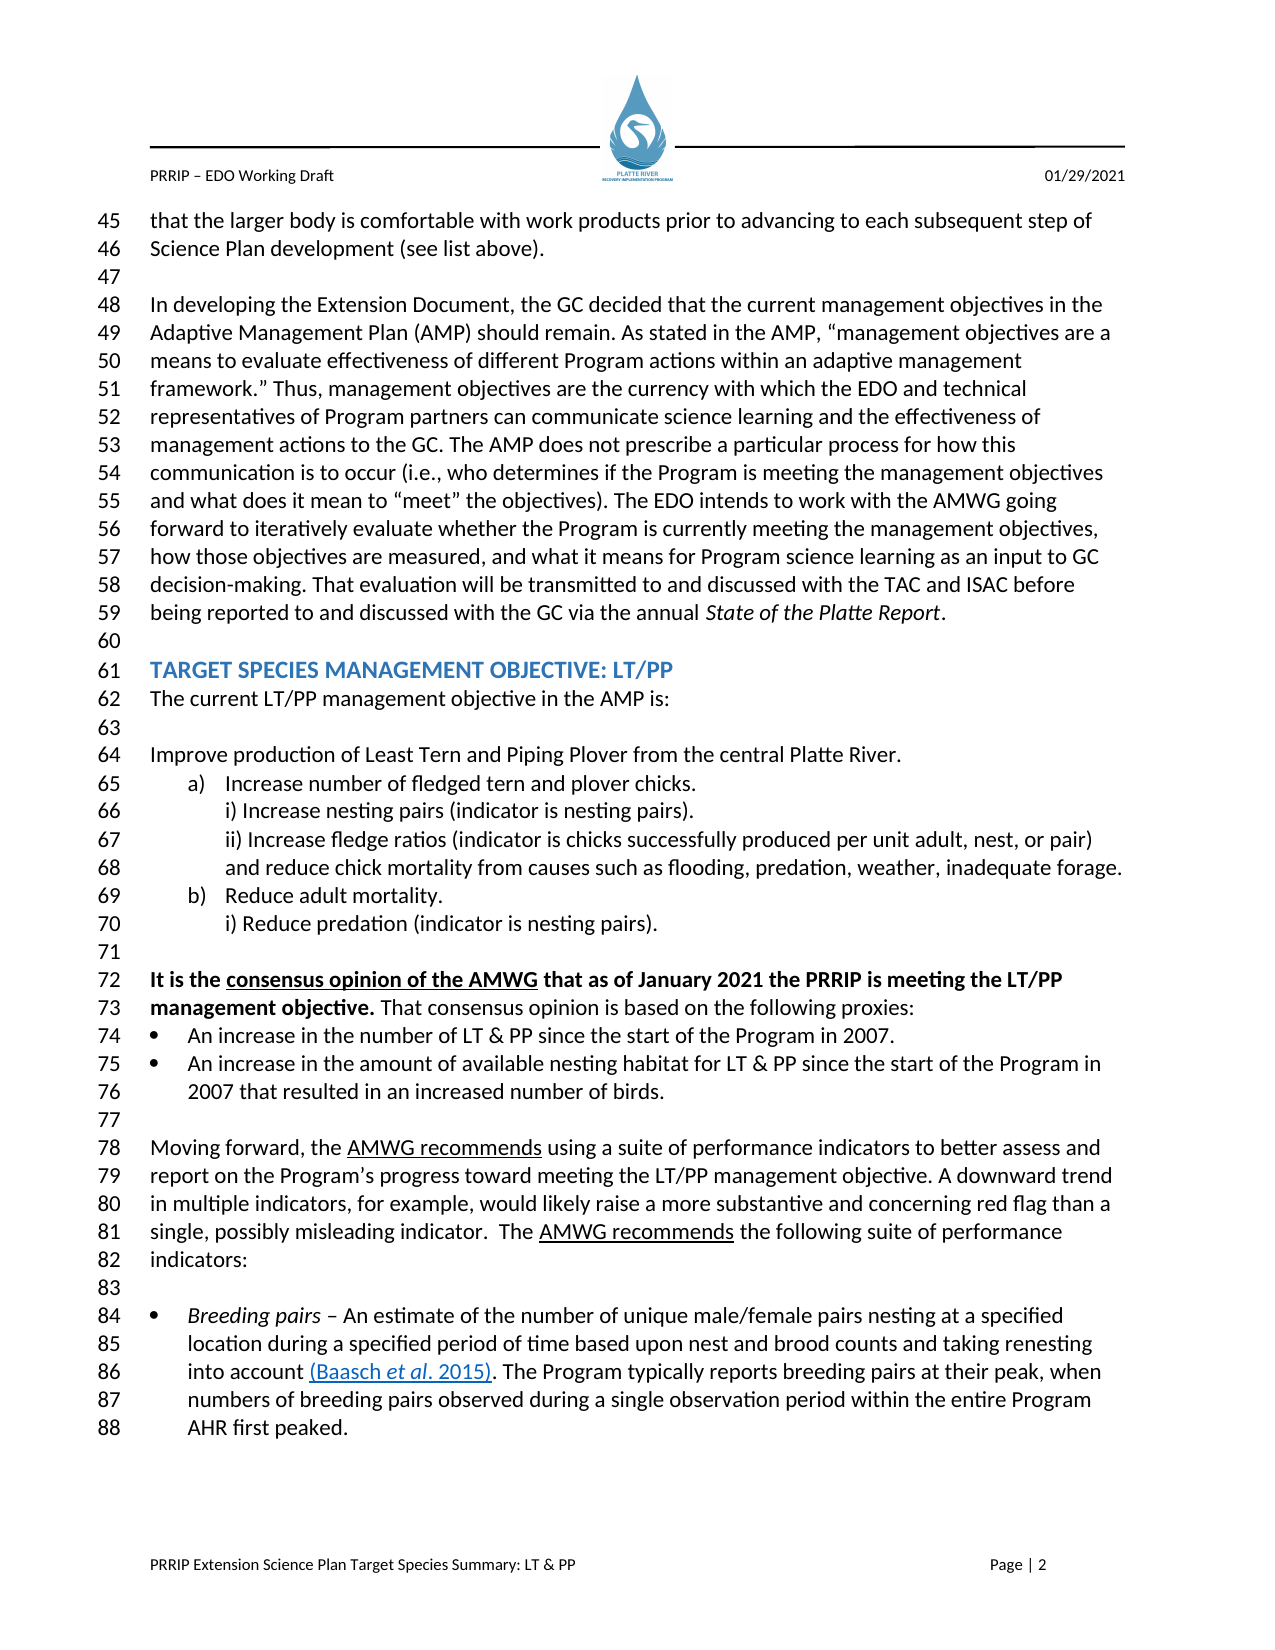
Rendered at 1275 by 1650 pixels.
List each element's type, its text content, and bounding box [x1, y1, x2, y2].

text The current LT/PP management objective in the AMP is: [150, 684, 1125, 713]
text Improve production of Least Tern and Piping Plover from the central Platte River. [150, 741, 1125, 769]
text i) Increase nesting pairs (indicator is nesting pairs). [225, 797, 1125, 825]
text It is the consensus opinion of the AMWG that as of January 2021 the PRRIP is meeting the LT/PP management objective. That consensus opinion is based on the following proxies: [150, 965, 1125, 1021]
text Moving forward, the AMWG recommends using a suite of performance indicators to better assess and report on the Program’s progress toward meeting the LT/PP management objective. A downward trend in multiple indicators, for example, would likely raise a more substantive and concerning red flag than a single, possibly misleading indicator. The AMWG recommends the following suite of performance indicators: [150, 1133, 1125, 1273]
list Reduce adult mortality. [187, 881, 1125, 909]
list An increase in the number of LT & PP since the start of the Program in 2007. [150, 1021, 1125, 1049]
text ii) Increase fledge ratios (indicator is chicks successfully produced per unit adult, nest, or pair) and reduce chick mortality from causes such as flooding, predation, weather, inadequate forage. [225, 825, 1125, 881]
list Breeding pairs – An estimate of the number of unique male/female pairs nesting at a specified location during a specified period of time based upon nest and brood counts and taking renesting into account (Baasch et al. 2015). The Program typically reports breeding pairs at their peak, when numbers of breeding pairs observed during a single observation period within the entire Program AHR first peaked. [150, 1301, 1125, 1441]
text i) Reduce predation (indicator is nesting pairs). [225, 909, 1125, 937]
picture [602, 75, 673, 182]
list Increase number of fledged tern and plover chicks. [187, 769, 1125, 797]
text TARGET SPECIES MANAGEMENT OBJECTIVE: LT/PP [150, 654, 1125, 684]
text In developing the Extension Document, the GC decided that the current management objectives in the Adaptive Management Plan (AMP) should remain. As stated in the AMP, “management objectives are a means to evaluate effectiveness of different Program actions within an adaptive management framework.” Thus, management objectives are the currency with which the EDO and technical representatives of Program partners can communicate science learning and the effectiveness of management actions to the GC. The AMP does not prescribe a particular process for how this communication is to occur (i.e., who determines if the Program is meeting the management objectives and what does it mean to “meet” the objectives). The EDO intends to work with the AMWG going forward to iteratively evaluate whether the Program is currently meeting the management objectives, how those objectives are measured, and what it means for Program science learning as an input to GC decision-making. That evaluation will be transmitted to and discussed with the TAC and ISAC before being reported to and discussed with the GC via the annual State of the Platte Report. [150, 290, 1125, 626]
list An increase in the amount of available nesting habitat for LT & PP since the start of the Program in 2007 that resulted in an increased number of birds. [150, 1049, 1125, 1105]
